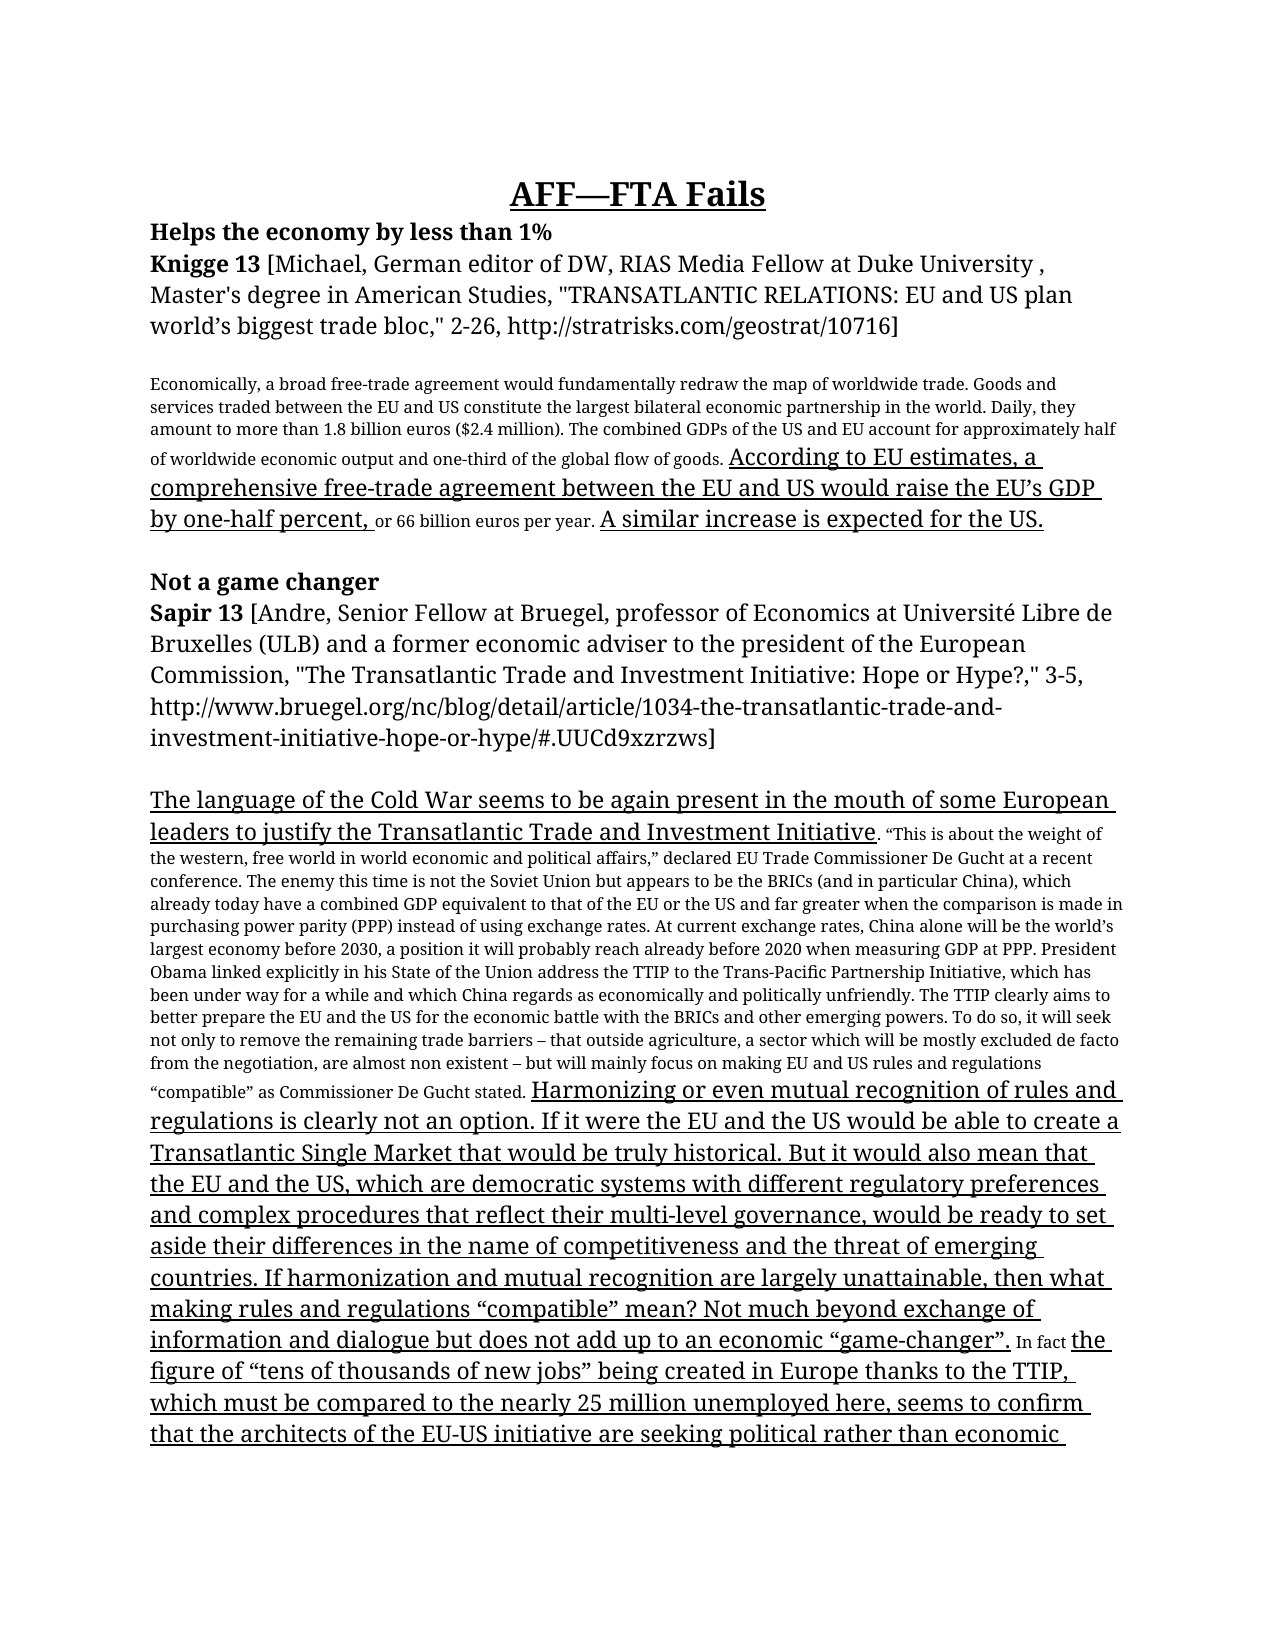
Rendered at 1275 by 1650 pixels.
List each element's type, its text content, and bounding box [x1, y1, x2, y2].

text Helps the economy by less than 1% [150, 216, 1125, 247]
subtitle AFF—FTA Fails [150, 171, 1125, 216]
text Not a game changer [150, 566, 1125, 597]
text Economically, a broad free-trade agreement would fundamentally redraw the map of worldwide trade. Goods and services traded between the EU and US constitute the largest bilateral economic partnership in the world. Daily, they amount to more than 1.8 billion euros ($2.4 million). The combined GDPs of the US and EU account for approximately half of worldwide economic output and one-third of the global flow of goods. According to EU estimates, a comprehensive free-trade agreement between the EU and US would raise the EU’s GDP by one-half percent, or 66 billion euros per year. A similar increase is expected for the US. [150, 372, 1125, 534]
text Knigge 13 [Michael, German editor of DW, RIAS Media Fellow at Duke University , Master's degree in American Studies, "TRANSATLANTIC RELATIONS: EU and US plan world’s biggest trade bloc," 2-26, http://stratrisks.com/geostrat/10716] [150, 247, 1125, 341]
text Sapir 13 [Andre, Senior Fellow at Bruegel, professor of Economics at Université Libre de Bruxelles (ULB) and a former economic adviser to the president of the European Commission, "The Transatlantic Trade and Investment Initiative: Hope or Hype?," 3-5, http://www.bruegel.org/nc/blog/detail/article/1034-the-transatlantic-trade-and-investment-initiative-hope-or-hype/#.UUCd9xzrzws] [150, 597, 1125, 753]
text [150, 784, 1125, 1449]
